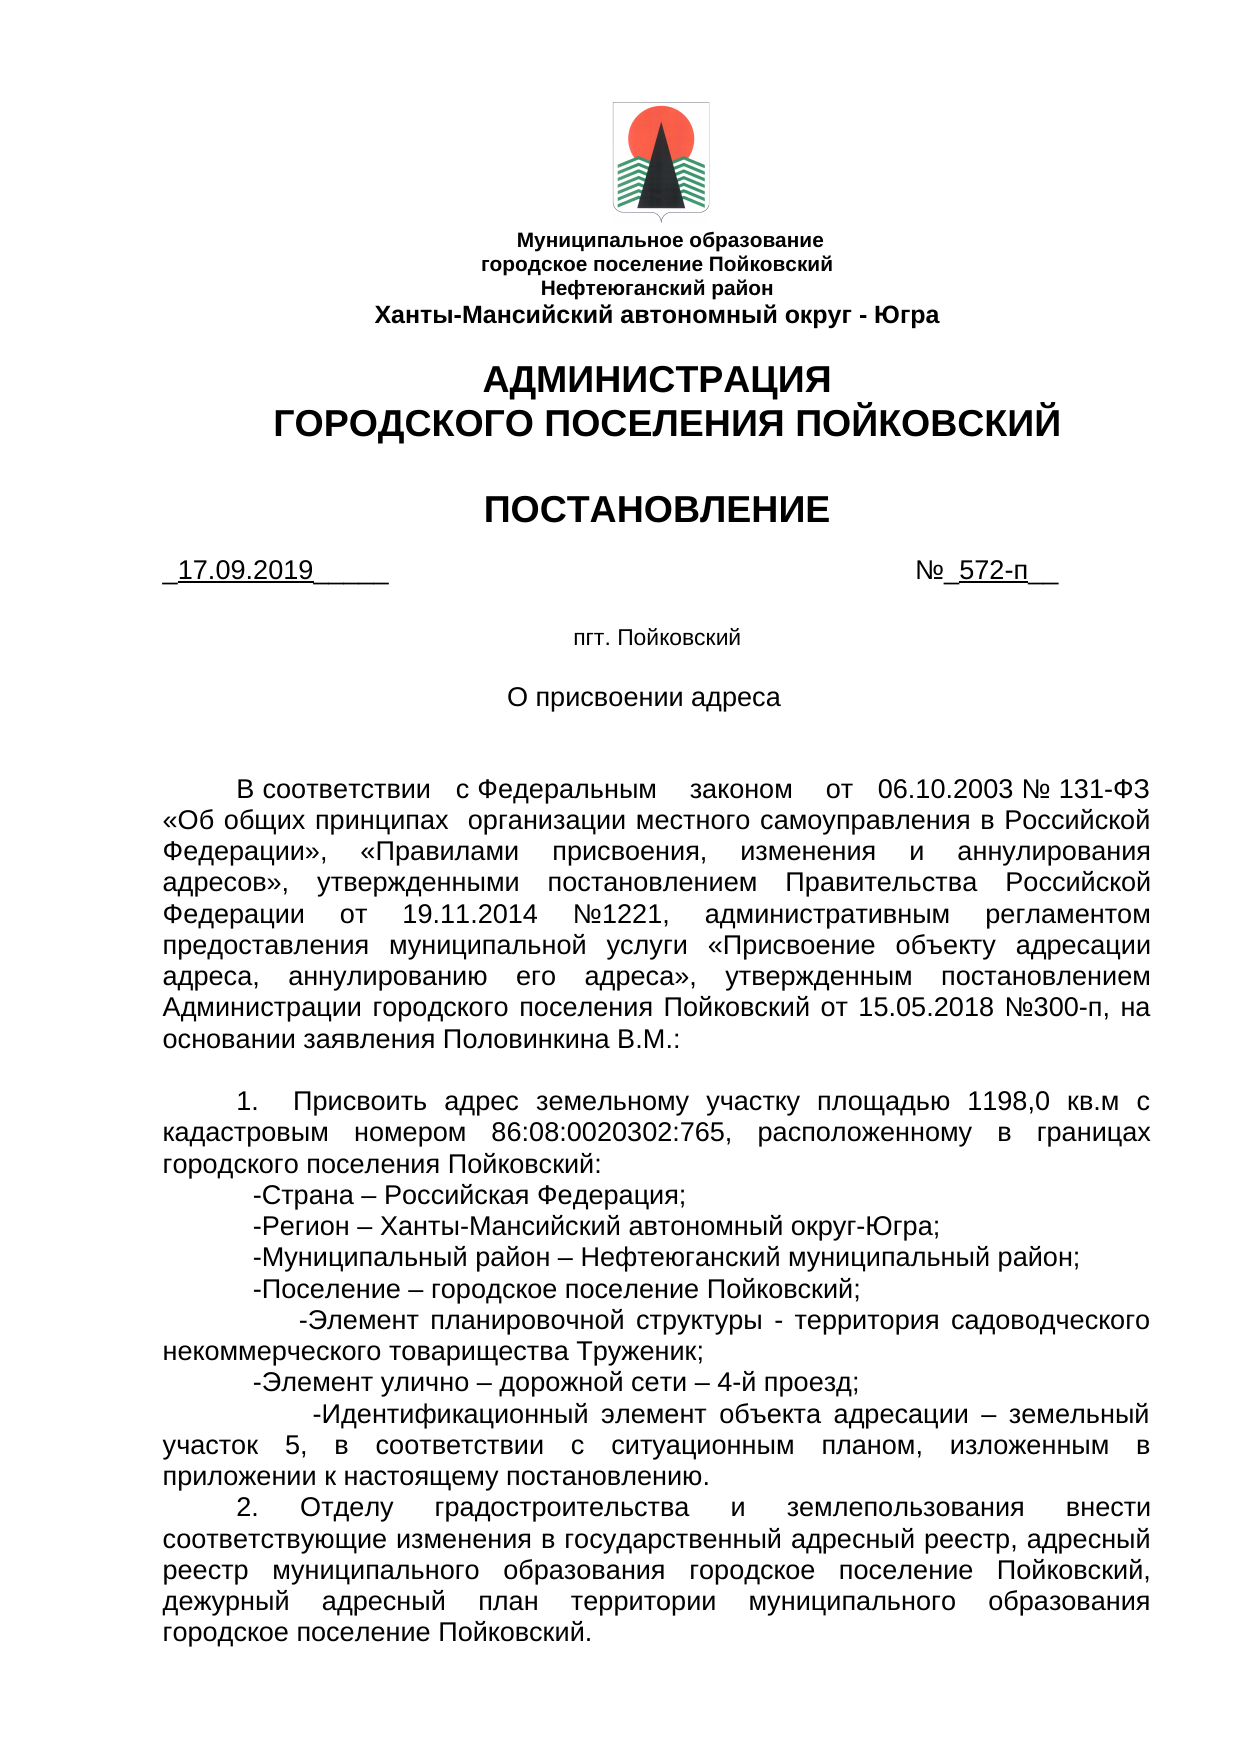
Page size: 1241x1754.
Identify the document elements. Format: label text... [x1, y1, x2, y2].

text -Муниципальный район – Нефтеюганский муниципальный район; [162, 1241, 1152, 1273]
text городское поселение Пойковский [162, 252, 1152, 276]
text _17.09.2019_____ №_572-п__ [162, 554, 1152, 585]
text 1. Присвоить адрес земельному участку площадью 1198,0 кв.м с кадастровым номером 86:08:0020302:765, расположенному в границах городского поселения Пойковский: [162, 1085, 1152, 1179]
text АДМИНИСТРАЦИЯ [162, 358, 1152, 401]
text В соответствии с Федеральным законом от 06.10.2003 № 131-ФЗ «Об общих принципах организации местного самоуправления в Российской Федерации», «Правилами присвоения, изменения и аннулирования адресов», утвержденными постановлением Правительства Российской Федерации от 19.11.2014 №1221, административным регламентом предоставления муниципальной услуги «Присвоение объекту адресации адреса, аннулированию его адреса», утвержденным постановлением Администрации городского поселения Пойковский от 15.05.2018 №300-п, на основании заявления Половинкина В.М.: [162, 773, 1152, 1054]
text ГОРОДСКОГО ПОСЕЛЕНИЯ ПОЙКОВСКИЙ [162, 401, 1152, 444]
picture [612, 101, 710, 224]
text ПОСТАНОВЛЕНИЕ [162, 487, 1152, 530]
text пгт. Пойковский [162, 624, 1152, 650]
text -Элемент планировочной структуры - территория садоводческого некоммерческого товарищества Труженик; [162, 1304, 1152, 1366]
text Нефтеюганский район [162, 276, 1152, 300]
text -Регион – Ханты-Мансийский автономный округ-Югра; [162, 1210, 1152, 1241]
text -Элемент улично – дорожной сети – 4-й проезд; [162, 1366, 1152, 1398]
text Муниципальное образование [162, 228, 1152, 252]
text -Страна – Российская Федерация; [162, 1179, 1152, 1210]
text Ханты-Мансийский автономный округ - Югра [162, 300, 1152, 329]
text -Поселение – городское поселение Пойковский; [162, 1273, 1152, 1304]
text -Идентификационный элемент объекта адресации – земельный участок 5, в соответствии с ситуационным планом, изложенным в приложении к настоящему постановлению. [162, 1398, 1152, 1491]
text 2. Отделу градостроительства и землепользования внести соответствующие изменения в государственный адресный реестр, адресный реестр муниципального образования городское поселение Пойковский, дежурный адресный план территории муниципального образования городское поселение Пойковский. [162, 1491, 1152, 1648]
text О присвоении адреса [162, 681, 1152, 713]
